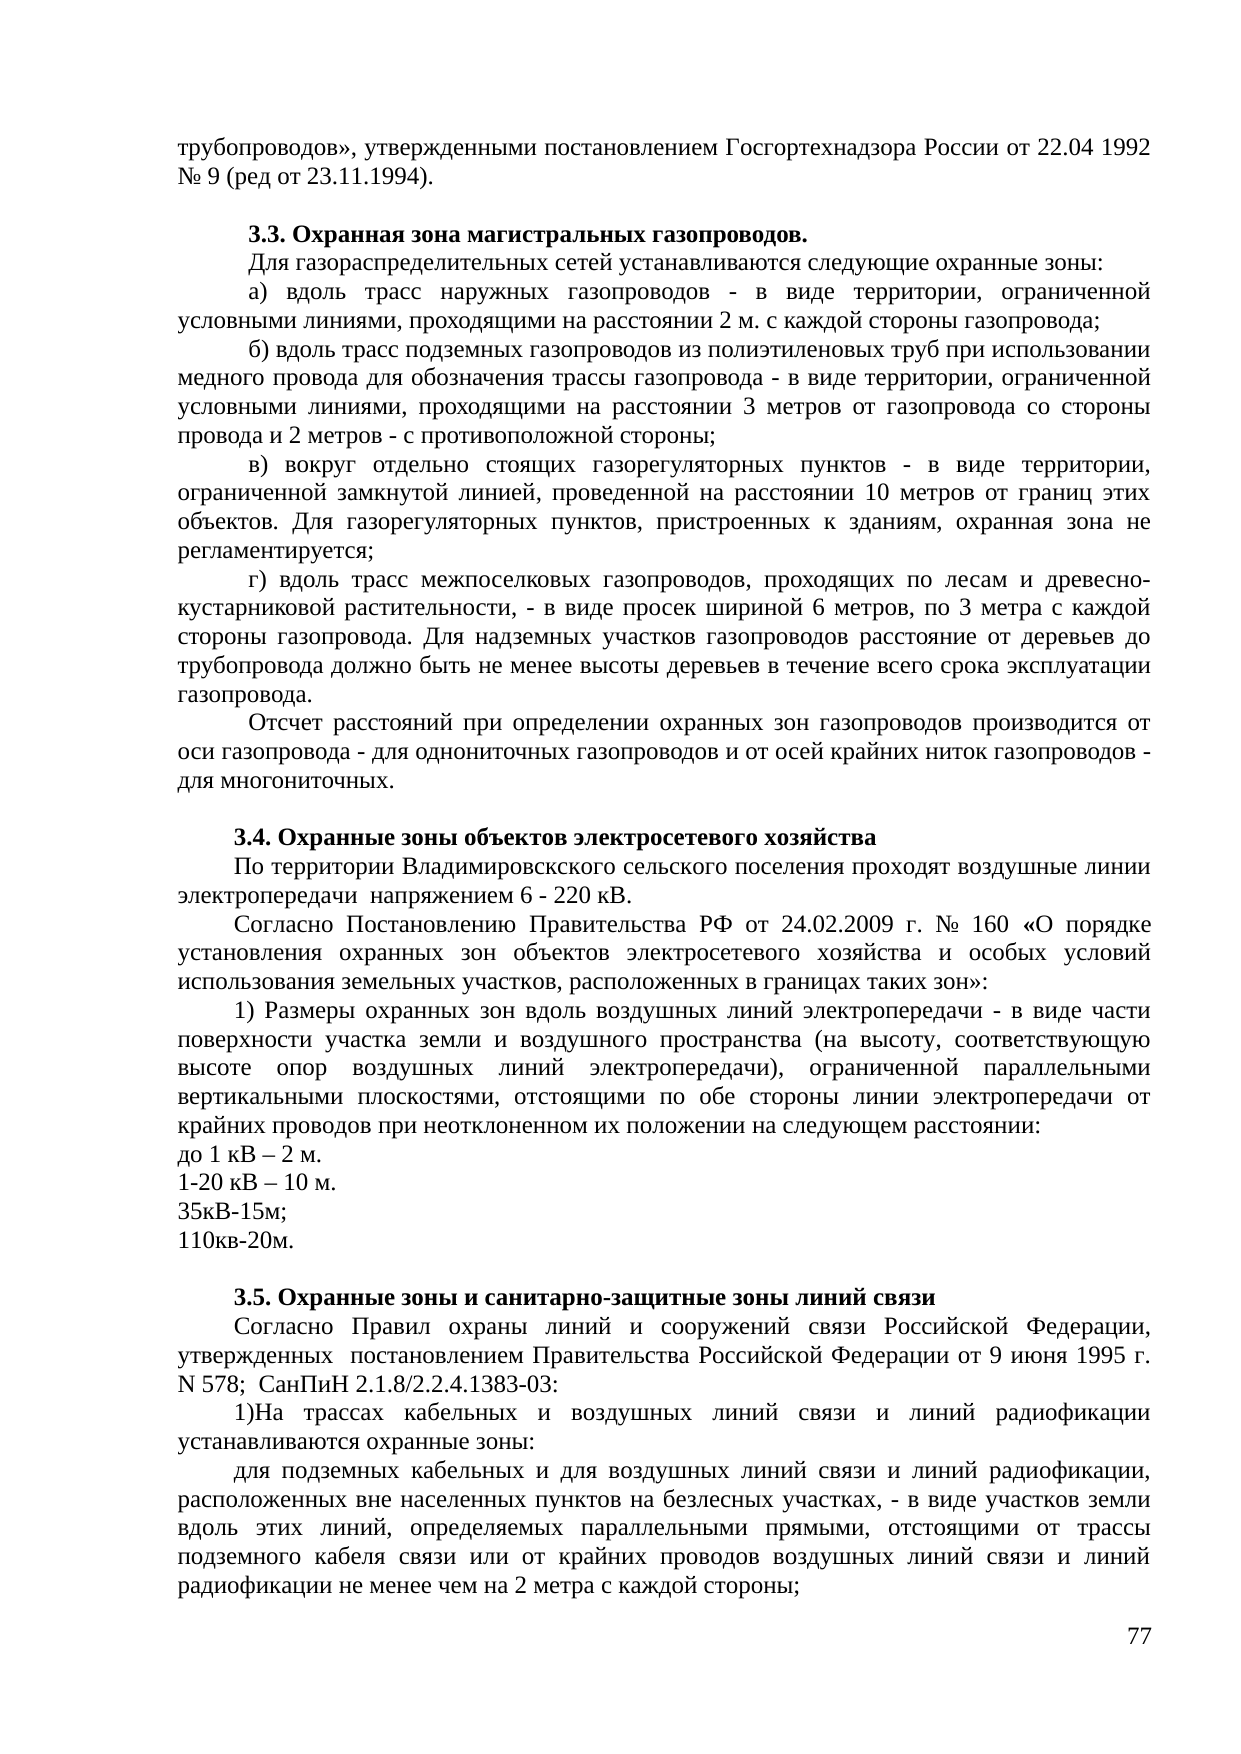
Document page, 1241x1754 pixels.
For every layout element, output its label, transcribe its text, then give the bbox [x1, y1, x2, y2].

text б) вдоль трасс подземных газопроводов из полиэтиленовых труб при использовании медного провода для обозначения трассы газопровода - в виде территории, ограниченной условными линиями, проходящими на расстоянии 3 метров от газопровода со стороны провода и 2 метров - с противоположной стороны; [177, 334, 1152, 449]
text 3.5. Охранные зоны и санитарно-защитные зоны линий связи [177, 1282, 1152, 1311]
text 1)На трассах кабельных и воздушных линий связи и линий радиофикации устанавливаются охранные зоны: [177, 1397, 1152, 1455]
text до 1 кВ – . [177, 1139, 1152, 1167]
text 1) Размеры охранных зон вдоль воздушных линий электропередачи - в виде части поверхности участка земли и воздушного пространства (на высоту, соответствующую высоте опор воздушных линий электропередачи), ограниченной параллельными вертикальными плоскостями, отстоящими по обе стороны линии электропередачи от крайних проводов при неотклоненном их положении на следующем расстоянии: [177, 995, 1152, 1139]
text Отсчет расстояний при определении охранных зон газопроводов производится от оси газопровода - для однониточных газопроводов и от осей крайних ниток газопроводов - для многониточных. [177, 707, 1152, 794]
text для подземных кабельных и для воздушных линий связи и линий радиофикации, расположенных вне населенных пунктов на безлесных участках, - в виде участков земли вдоль этих линий, определяемых параллельными прямыми, отстоящими от трассы подземного кабеля связи или от крайних проводов воздушных линий связи и линий радиофикации не менее чем на с каждой стороны; [177, 1455, 1152, 1599]
text Для газораспределительных сетей устанавливаются следующие охранные зоны: [177, 247, 1152, 276]
text 1-20 кВ – . [177, 1167, 1152, 1196]
text По территории Владимировскского сельского поселения проходят воздушные линии электропередачи напряжением 6 - 220 кВ. [177, 851, 1152, 909]
text в) вокруг отдельно стоящих газорегуляторных пунктов - в виде территории, ограниченной замкнутой линией, проведенной на расстоянии 10 метров от границ этих объектов. Для газорегуляторных пунктов, пристроенных к зданиям, охранная зона не регламентируется; [177, 449, 1152, 564]
text 3.4. Охранные зоны объектов электросетевого хозяйства [177, 822, 1152, 851]
text а) вдоль трасс наружных газопроводов - в виде территории, ограниченной условными линиями, проходящими на расстоянии 2 м. с каждой стороны газопровода; [177, 276, 1152, 334]
text 3.3. Охранная зона магистральных газопроводов. [177, 219, 1152, 247]
text Согласно Правил охраны линий и сооружений связи Российской Федерации, утвержденных постановлением Правительства Российской Федерации от 9 июня . N 578; СанПиН 2.1.8/2.2.4.1383-03: [177, 1311, 1152, 1397]
text 35кВ-15м; [177, 1196, 1152, 1225]
text Согласно Постановлению Правительства РФ от 24.02.2009 г. № 160 «О порядке установления охранных зон объектов электросетевого хозяйства и особых условий использования земельных участков, расположенных в границах таких зон»: [177, 909, 1152, 995]
text г) вдоль трасс межпоселковых газопроводов, проходящих по лесам и древесно-кустарниковой растительности, - в виде просек шириной 6 метров, по 3 метра с каждой стороны газопровода. Для надземных участков газопроводов расстояние от деревьев до трубопровода должно быть не менее высоты деревьев в течение всего срока эксплуатации газопровода. [177, 564, 1152, 707]
text 110кв-20м. [177, 1225, 1152, 1254]
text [177, 132, 1152, 190]
